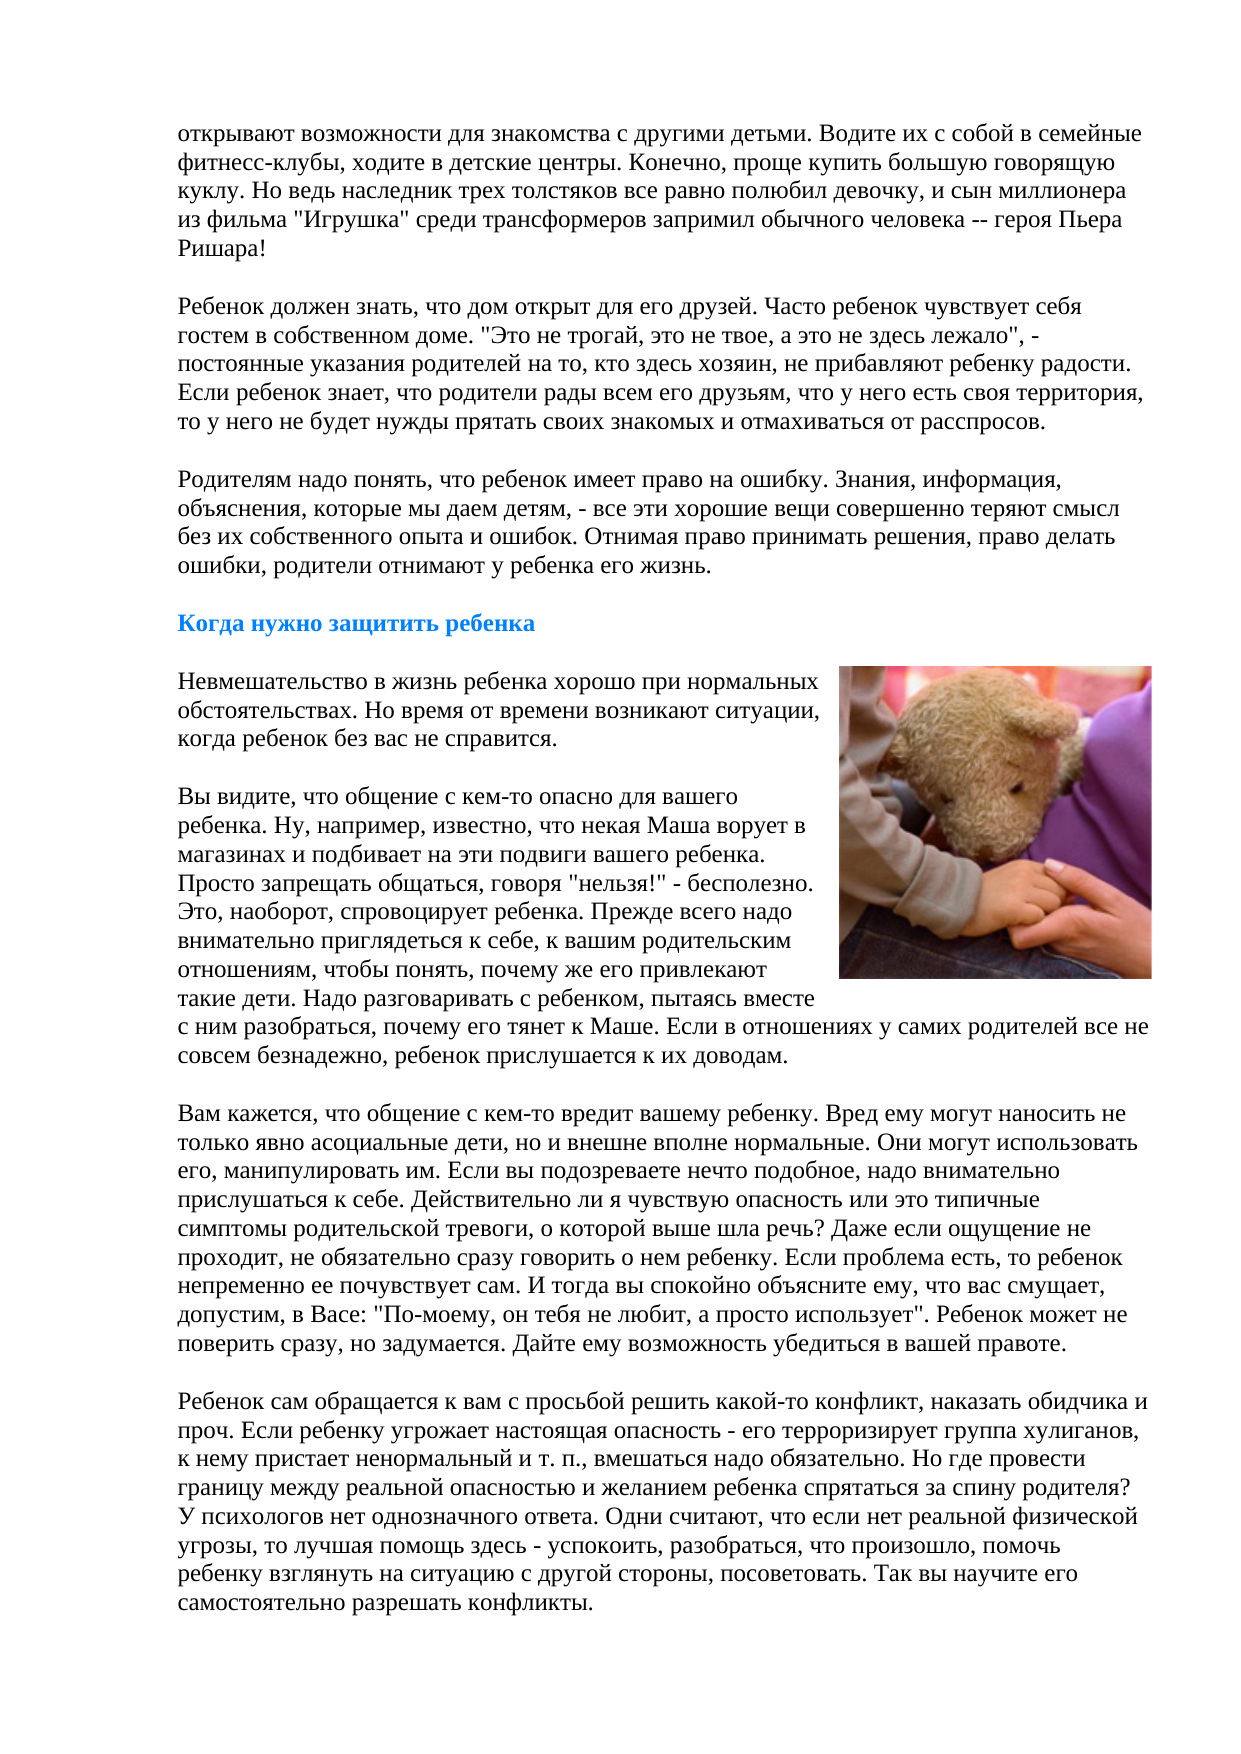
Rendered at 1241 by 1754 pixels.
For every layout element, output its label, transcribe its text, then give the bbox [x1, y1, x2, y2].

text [177, 118, 1152, 262]
picture [839, 666, 1152, 979]
text Родителям надо понять, что ребенок имеет право на ошибку. Знания, информация, объяснения, которые мы даем детям, - все эти хорошие вещи совершенно теряют смысл без их собственного опыта и ошибок. Отнимая право принимать решения, право делать ошибки, родители отнимают у ребенка его жизнь. [177, 464, 1152, 579]
text Ребенок сам обращается к вам с просьбой решить какой-то конфликт, наказать обидчика и проч. Если ребенку угрожает настоящая опасность - его терроризирует группа хулиганов, к нему пристает ненормальный и т. п., вмешаться надо обязательно. Но где провести границу между реальной опасностью и желанием ребенка спрятаться за спину родителя? У психологов нет однозначного ответа. Одни считают, что если нет реальной физической угрозы, то лучшая помощь здесь - успокоить, разобраться, что произошло, помочь ребенку взглянуть на ситуацию с другой стороны, посоветовать. Так вы научите его самостоятельно разрешать конфликты. [177, 1386, 1152, 1616]
text Невмешательство в жизнь ребенка хорошо при нормальных обстоятельствах. Но время от времени возникают ситуации, когда ребенок без вас не справится. [177, 666, 839, 752]
text Ребенок должен знать, что дом открыт для его друзей. Часто ребенок чувствует себя гостем в собственном доме. "Это не трогай, это не твое, а это не здесь лежало", - постоянные указания родителей на то, кто здесь хозяин, не прибавляют ребенку радости. Если ребенок знает, что родители рады всем его друзьям, что у него есть своя территория, то у него не будет нужды прятать своих знакомых и отмахиваться от расспросов. [177, 291, 1152, 435]
text Вы видите, что общение с кем-то опасно для вашего ребенка. Ну, например, известно, что некая Маша ворует в магазинах и подбивает на эти подвиги вашего ребенка. Просто запрещать общаться, говоря "нельзя!" - бесполезно. Это, наоборот, спровоцирует ребенка. Прежде всего надо внимательно приглядеться к себе, к вашим родительским отношениям, чтобы понять, почему же его привлекают такие дети. Надо разговаривать с ребенком, пытаясь вместе с ним разобраться, почему его тянет к Маше. Если в отношениях у самих родителей все не совсем безнадежно, ребенок прислушается к их доводам. [177, 781, 1152, 1069]
text Когда нужно защитить ребенка [177, 608, 1152, 637]
text Вам кажется, что общение с кем-то вредит вашему ребенку. Вред ему могут наносить не только явно асоциальные дети, но и внешне вполне нормальные. Они могут использовать его, манипулировать им. Если вы подозреваете нечто подобное, надо внимательно прислушаться к себе. Действительно ли я чувствую опасность или это типичные симптомы родительской тревоги, о которой выше шла речь? Даже если ощущение не проходит, не обязательно сразу говорить о нем ребенку. Если проблема есть, то ребенок непременно ее почувствует сам. И тогда вы спокойно объясните ему, что вас смущает, допустим, в Васе: "По-моему, он тебя не любит, а просто использует". Ребенок может не поверить сразу, но задумается. Дайте ему возможность убедиться в вашей правоте. [177, 1098, 1152, 1357]
